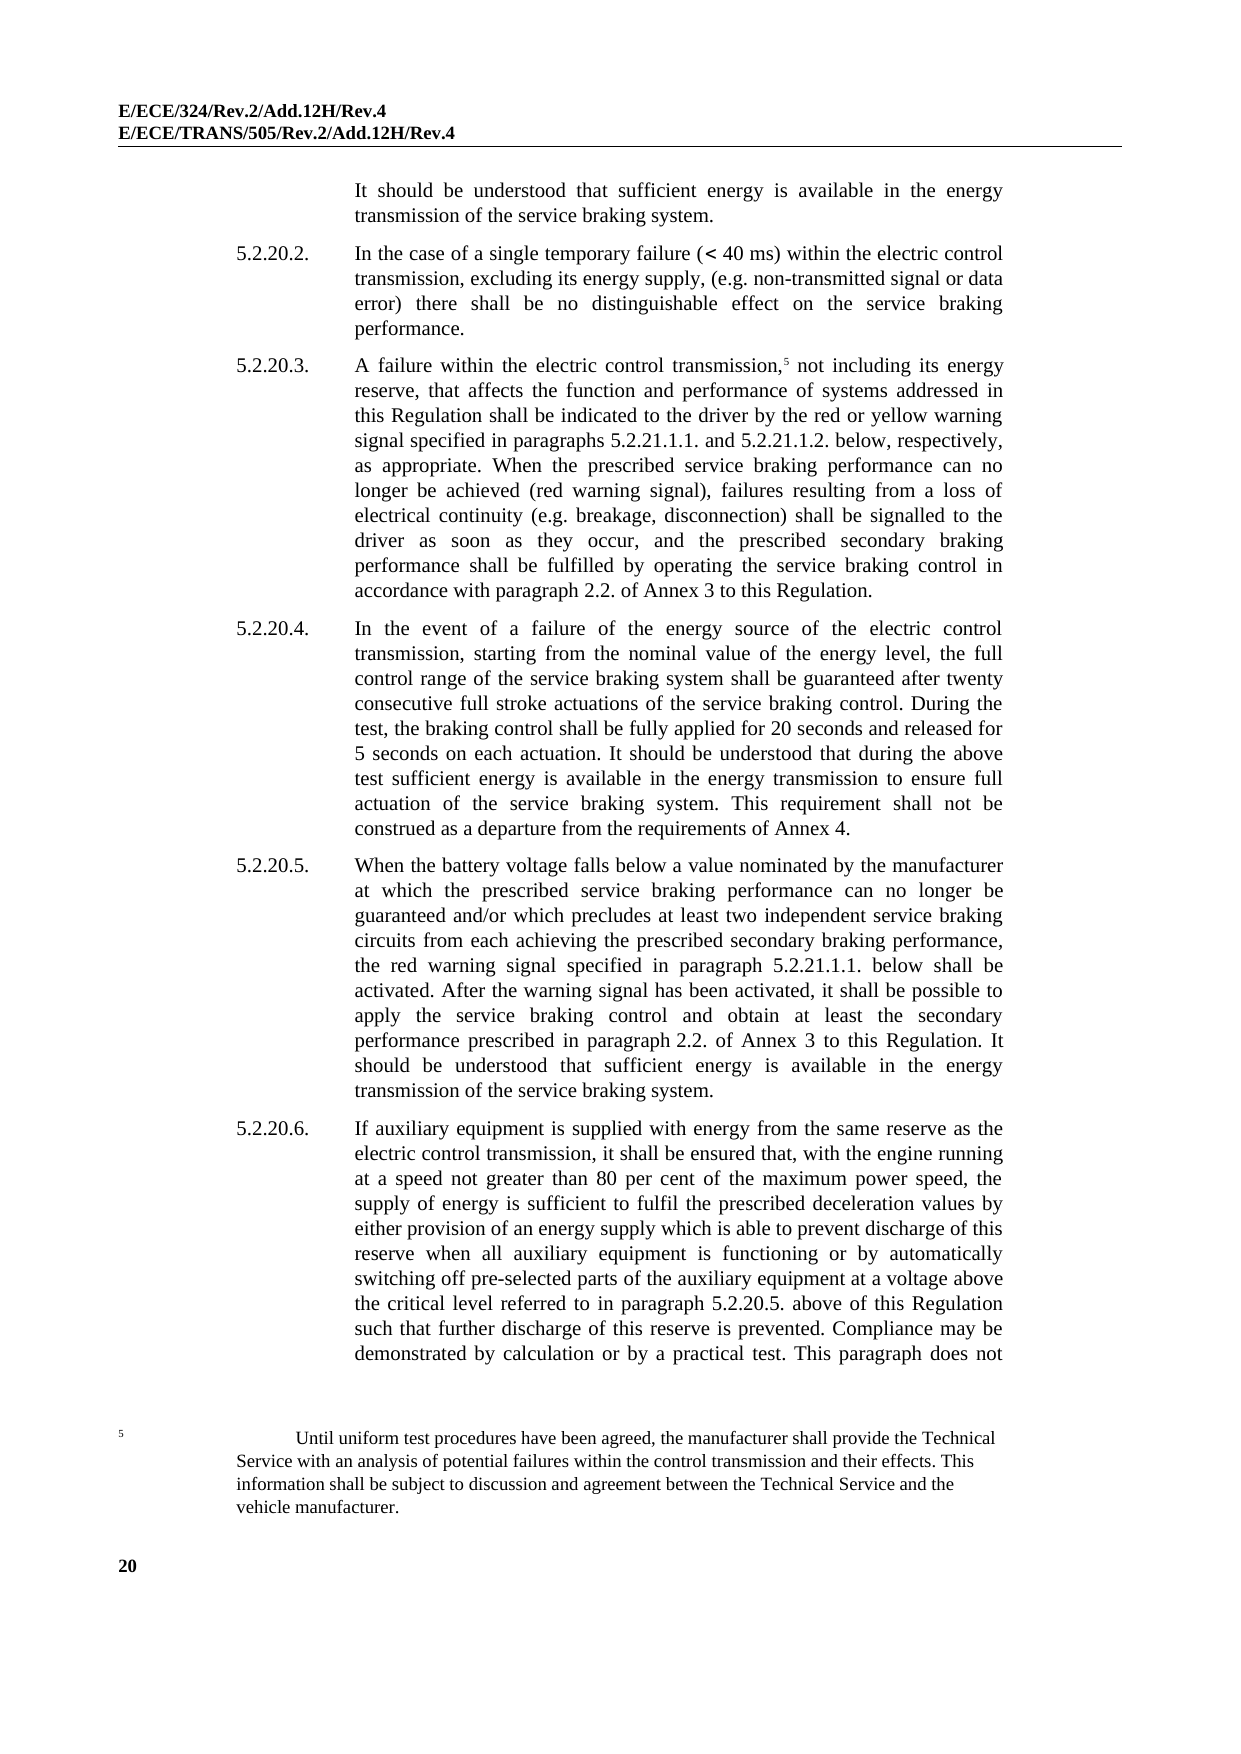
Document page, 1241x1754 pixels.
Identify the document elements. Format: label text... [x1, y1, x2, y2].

text 5.2.20.5. When the battery voltage falls below a value nominated by the manufacturer at which the prescribed service braking performance can no longer be guaranteed and/or which precludes at least two independent service braking circuits from each achieving the prescribed secondary braking performance, the red warning signal specified in paragraph 5.2.21.1.1. below shall be activated. After the warning signal has been activated, it shall be possible to apply the service braking control and obtain at least the secondary performance prescribed in paragraph 2.2. of Annex 3 to this Regulation. It should be understood that sufficient energy is available in the energy transmission of the service braking system. [236, 852, 1004, 1102]
text 5.2.20.2. In the case of a single temporary failure ( 40 ms) within the electric control transmission, excluding its energy supply, (e.g. non-transmitted signal or data error) there shall be no distinguishable effect on the service braking performance. [236, 240, 1004, 340]
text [236, 1115, 1004, 1365]
text 5.2.20.3. A failure within the electric control transmission, not including its energy reserve, that affects the function and performance of systems addressed in this Regulation shall be indicated to the driver by the red or yellow warning signal specified in paragraphs 5.2.21.1.1. and 5.2.21.1.2. below, respectively, as appropriate. When the prescribed service braking performance can no longer be achieved (red warning signal), failures resulting from a loss of electrical continuity (e.g. breakage, disconnection) shall be signalled to the driver as soon as they occur, and the prescribed secondary braking performance shall be fulfilled by operating the service braking control in accordance with paragraph 2.2. of Annex 3 to this Regulation. [236, 352, 1004, 602]
text It should be understood that sufficient energy is available in the energy transmission of the service braking system. [236, 177, 1004, 227]
text 5.2.20.4. In the event of a failure of the energy source of the electric control transmission, starting from the nominal value of the energy level, the full control range of the service braking system shall be guaranteed after twenty consecutive full stroke actuations of the service braking control. During the test, the braking control shall be fully applied for 20 seconds and released for 5 seconds on each actuation. It should be understood that during the above test sufficient energy is available in the energy transmission to ensure full actuation of the service braking system. This requirement shall not be construed as a departure from the requirements of Annex 4. [236, 615, 1004, 840]
